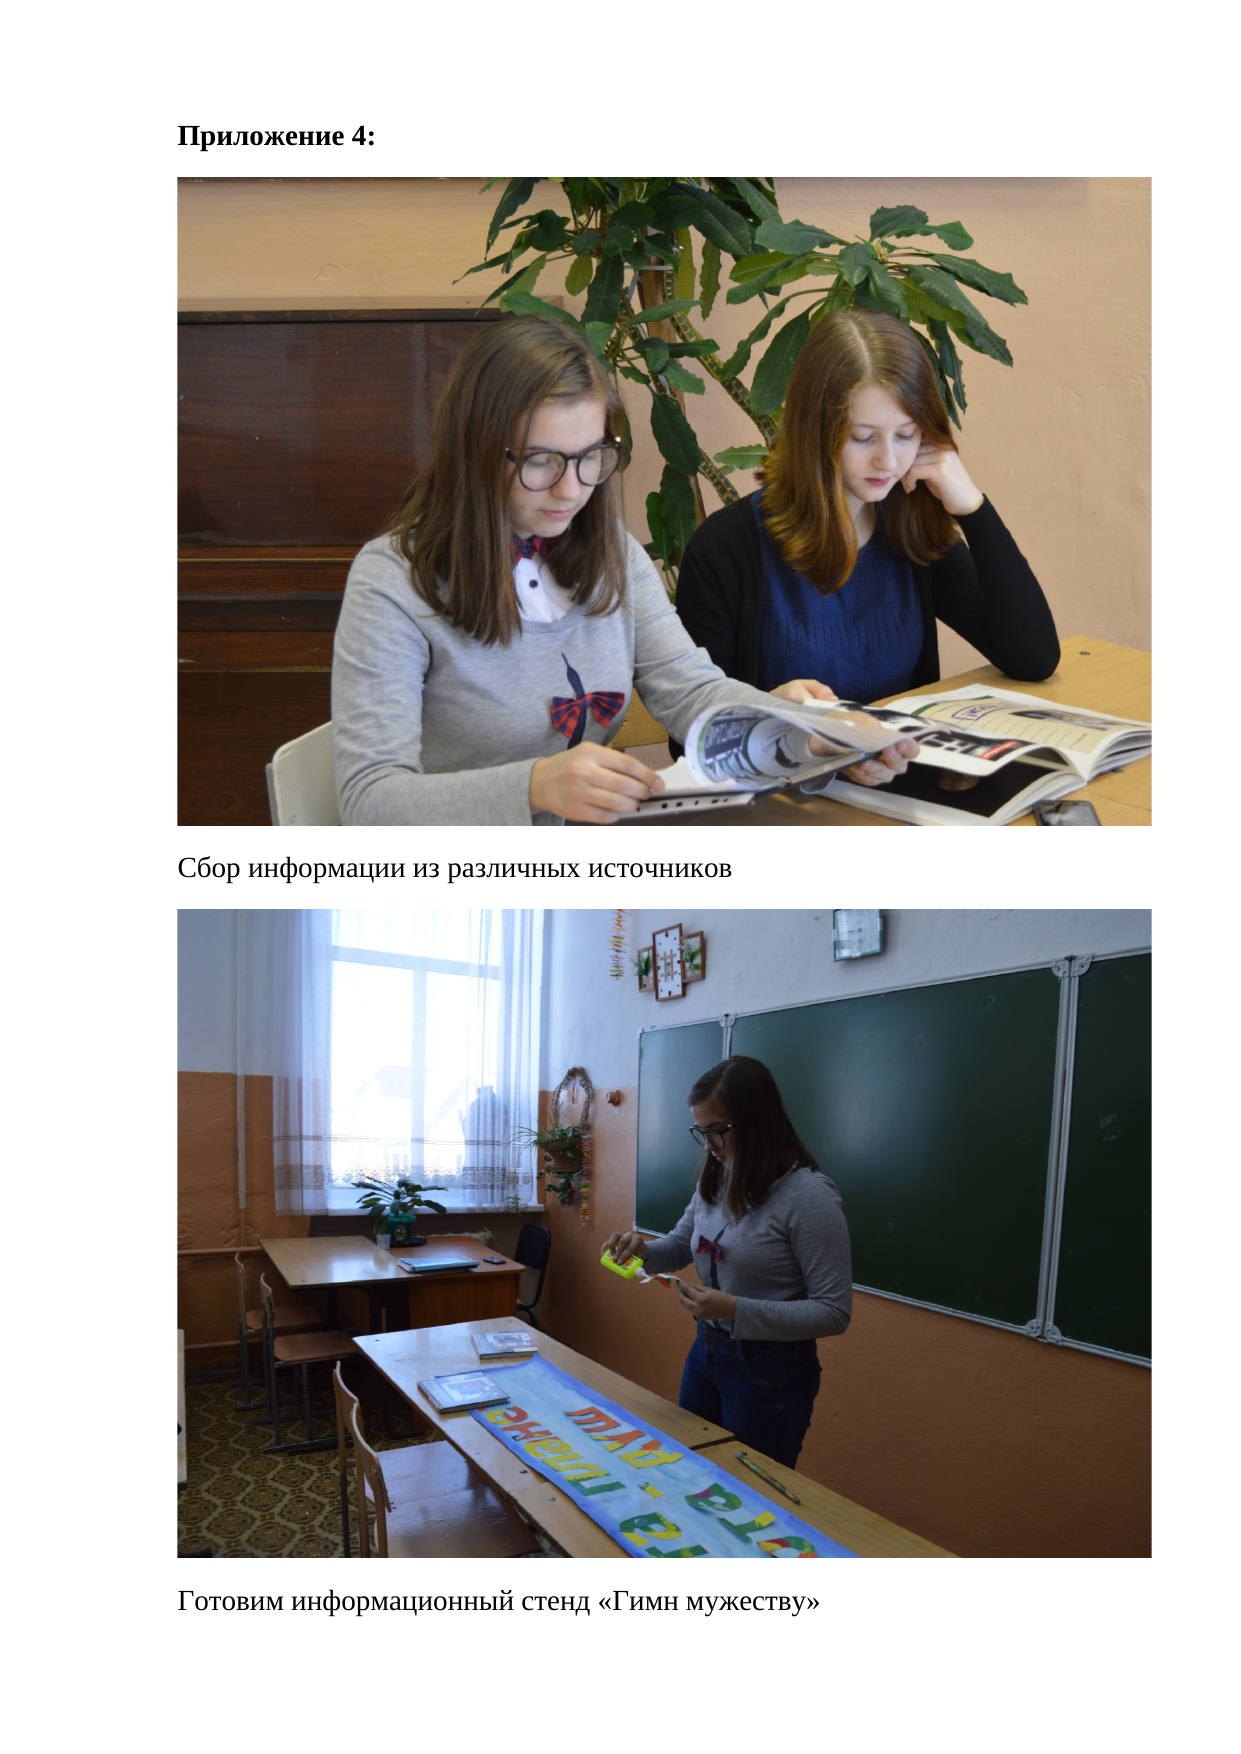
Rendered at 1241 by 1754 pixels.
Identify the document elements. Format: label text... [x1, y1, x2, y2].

text Сбор информации из различных источников [177, 850, 1152, 884]
text Готовим информационный стенд «Гимн мужеству» [177, 1583, 1152, 1616]
picture [177, 177, 1152, 826]
picture [177, 909, 1152, 1558]
text Приложение 4: [177, 118, 1152, 152]
